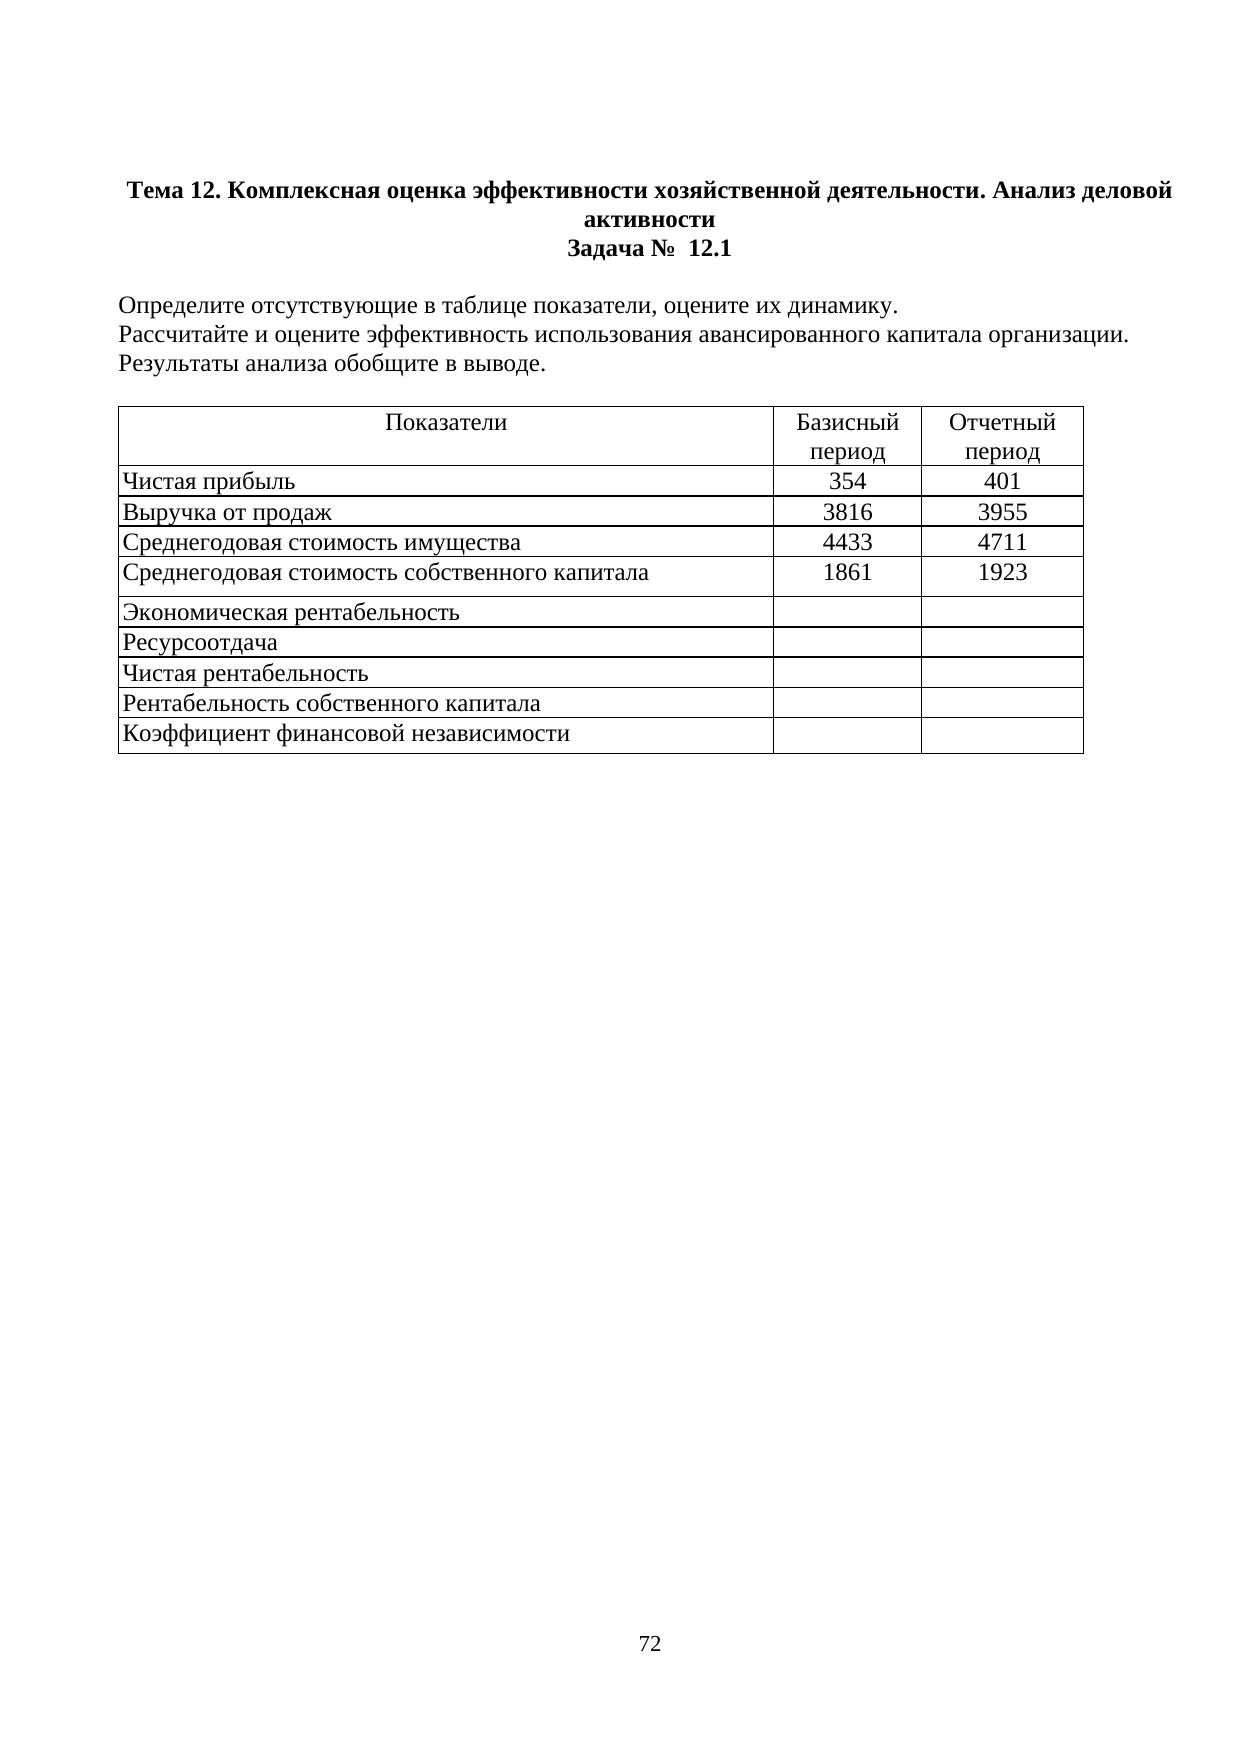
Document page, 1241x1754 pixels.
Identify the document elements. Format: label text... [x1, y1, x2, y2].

table_cell [922, 597, 1083, 626]
text Рассчитайте и оцените эффективность использования авансированного капитала организации. [118, 319, 1181, 348]
table_cell [922, 688, 1083, 717]
table_cell [922, 718, 1083, 753]
table_cell 1923 [922, 557, 1083, 596]
table_cell [774, 628, 921, 656]
table_cell 3816 [774, 497, 921, 525]
text Результаты анализа обобщите в выводе. [118, 348, 1181, 377]
table_cell [774, 658, 921, 687]
table_cell 354 [774, 466, 921, 495]
table_cell Среднегодовая стоимость имущества [119, 527, 773, 556]
table_cell [922, 628, 1083, 656]
table_cell [774, 597, 921, 626]
table_cell Чистая прибыль [119, 466, 773, 495]
table_cell Чистая рентабельность [119, 658, 773, 687]
table_cell 1861 [774, 557, 921, 596]
table_cell [774, 718, 921, 753]
text Определите отсутствующие в таблице показатели, оцените их динамику. [118, 291, 1181, 319]
table_header Отчетный период [922, 407, 1083, 465]
table_header Базисный период [774, 407, 921, 465]
table_cell Выручка от продаж [119, 497, 773, 525]
table_cell Среднегодовая стоимость собственного капитала [119, 557, 773, 596]
table_cell 401 [922, 466, 1083, 495]
table_cell [922, 658, 1083, 687]
table_cell 4433 [774, 527, 921, 556]
text Задача № 12.1 [118, 233, 1181, 262]
table_cell Экономическая рентабельность [119, 597, 773, 626]
table_cell Коэффициент финансовой независимости [119, 718, 773, 753]
table_cell Рентабельность собственного капитала [119, 688, 773, 717]
table_cell 4711 [922, 527, 1083, 556]
text Тема 12. Комплексная оценка эффективности хозяйственной деятельности. Анализ деловой активности [118, 176, 1181, 233]
table_header Показатели [119, 407, 773, 465]
table_cell 3955 [922, 497, 1083, 525]
table_cell Ресурсоотдача [119, 628, 773, 656]
table_cell [774, 688, 921, 717]
